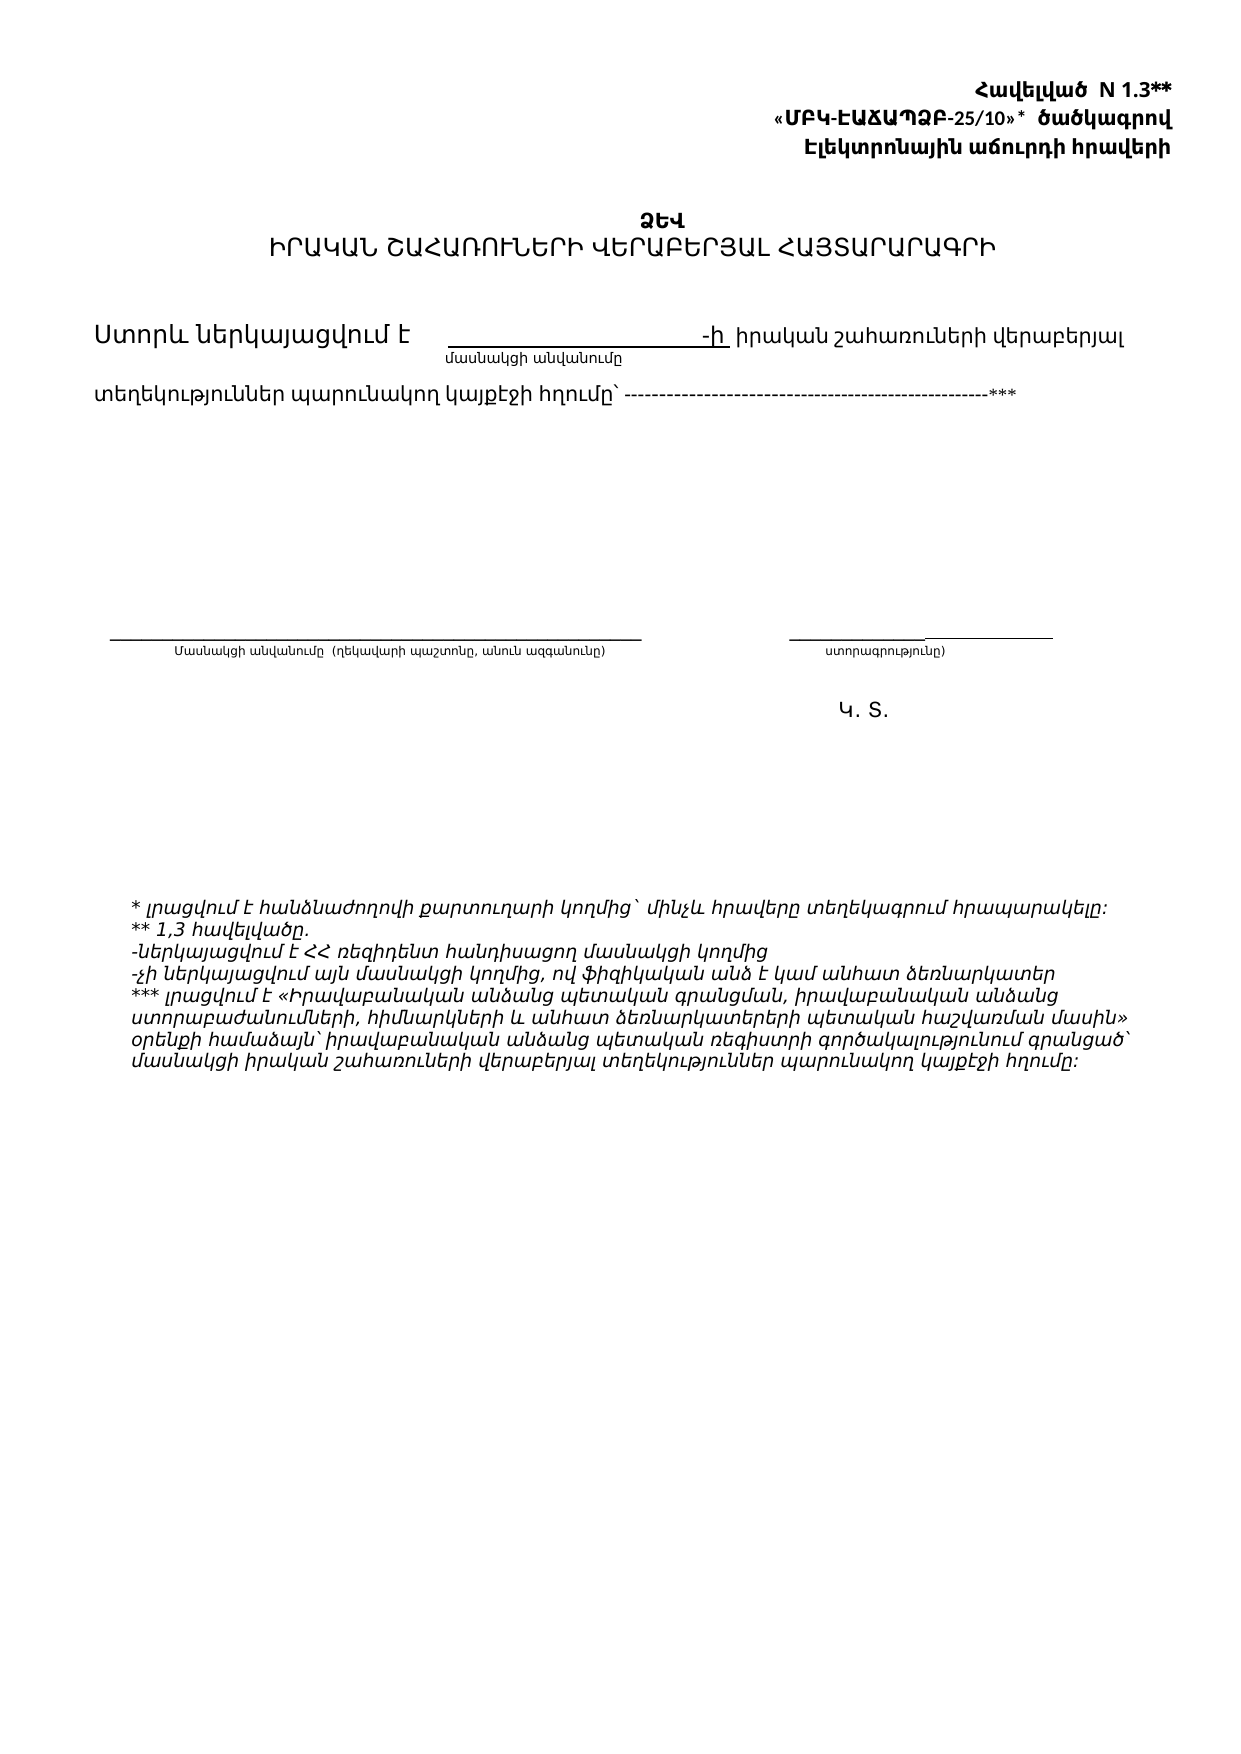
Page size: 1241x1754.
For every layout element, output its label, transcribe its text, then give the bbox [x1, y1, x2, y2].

text ԻՐԱԿԱՆ ՇԱՀԱՌՈՒՆԵՐԻ ՎԵՐԱԲԵՐՅԱԼ ՀԱՅՏԱՐԱՐԱԳՐԻ [94, 233, 1171, 262]
text ** 1,3 հավելվածը․ [131, 919, 1171, 941]
text -չի ներկայացվում այն մասնակցի կողմից, ով ֆիզիկական անձ է կամ անհատ ձեռնարկատեր [131, 963, 1171, 985]
text Հավելված N 1.3** [94, 75, 1171, 103]
text * լրացվում է հանձնաժողովի քարտուղարի կողմից` մինչև հրավերը տեղեկագրում հրապարակելը: [131, 897, 1171, 919]
text Կ. Տ. [94, 698, 1171, 722]
text *** լրացվում է «Իրավաբանական անձանց պետական գրանցման, իրավաբանական անձանց ստորաբաժանումների, հիմնարկների և անհատ ձեռնարկատերերի պետական հաշվառման մասին» օրենքի համաձայն՝ իրավաբանական անձանց պետական ռեգիստրի գործակալությունում գրանցած՝ մասնակցի իրական շահառուների վերաբերյալ տեղեկություններ պարունակող կայքէջի հղումը: [131, 985, 1171, 1072]
text ՁԵՎ [94, 209, 1171, 233]
text ___________________________________________________ _____________ Մասնակցի անվանումը (ղեկավարի պաշտոնը, անուն ազգանունը) ստորագրությունը) [94, 617, 1171, 669]
text մասնակցի անվանումը [94, 350, 1171, 379]
text Էլեկտրոնային աճուրդի հրավերի [94, 132, 1171, 160]
text -ներկայացվում է ՀՀ ռեզիդենտ հանդիսացող մասնակցի կողմից [131, 941, 1171, 963]
text Ստորև ներկայացվում է -ի իրական շահառուների վերաբերյալ [94, 321, 1171, 350]
text տեղեկություններ պարունակող կայքէջի հղումը՝ ----------------------------------------------------*** [94, 379, 1171, 408]
text «ՄԲԿ-ԷԱՃԱՊՁԲ-25/10»* ծածկագրով [94, 103, 1171, 132]
